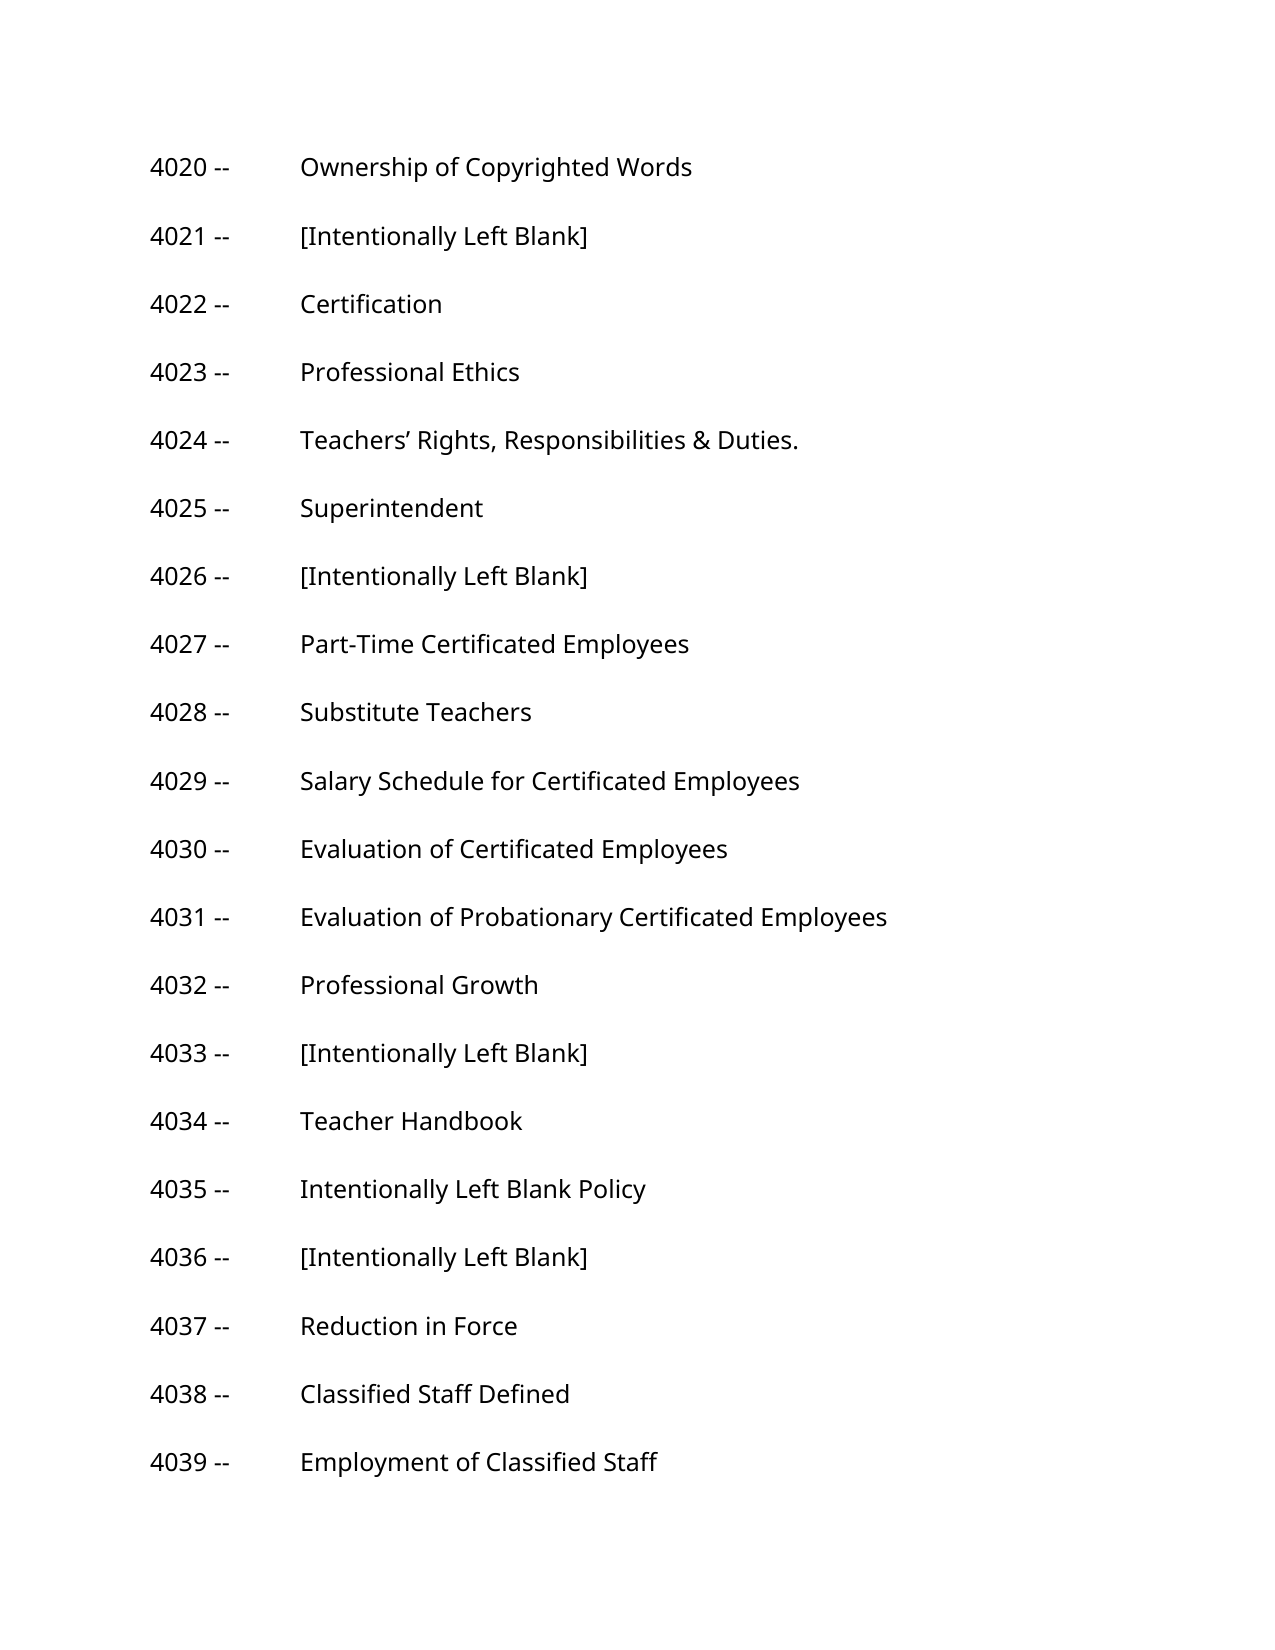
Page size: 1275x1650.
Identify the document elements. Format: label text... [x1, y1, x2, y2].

text 4027 -- Part-Time Certificated Employees [150, 627, 1125, 661]
text 4038 -- Classified Staff Defined [150, 1376, 1125, 1410]
text 4025 -- Superintendent [150, 491, 1125, 525]
text 4021 -- [Intentionally Left Blank] [150, 218, 1125, 252]
text 4020 -- Ownership of Copyrighted Words [150, 150, 1125, 184]
text 4035 -- Intentionally Left Blank Policy [150, 1172, 1125, 1206]
text 4031 -- Evaluation of Probationary Certificated Employees [150, 899, 1125, 933]
text 4029 -- Salary Schedule for Certificated Employees [150, 763, 1125, 797]
text 4028 -- Substitute Teachers [150, 695, 1125, 729]
text 4022 -- Certification [150, 286, 1125, 320]
text 4024 -- Teachers’ Rights, Responsibilities & Duties. [150, 422, 1125, 457]
text 4033 -- [Intentionally Left Blank] [150, 1036, 1125, 1070]
text 4030 -- Evaluation of Certificated Employees [150, 831, 1125, 865]
text 4026 -- [Intentionally Left Blank] [150, 559, 1125, 593]
text 4034 -- Teacher Handbook [150, 1104, 1125, 1138]
text 4039 -- Employment of Classified Staff [150, 1444, 1125, 1478]
text 4037 -- Reduction in Force [150, 1308, 1125, 1342]
text 4023 -- Professional Ethics [150, 354, 1125, 388]
text 4036 -- [Intentionally Left Blank] [150, 1240, 1125, 1274]
text 4032 -- Professional Growth [150, 967, 1125, 1002]
